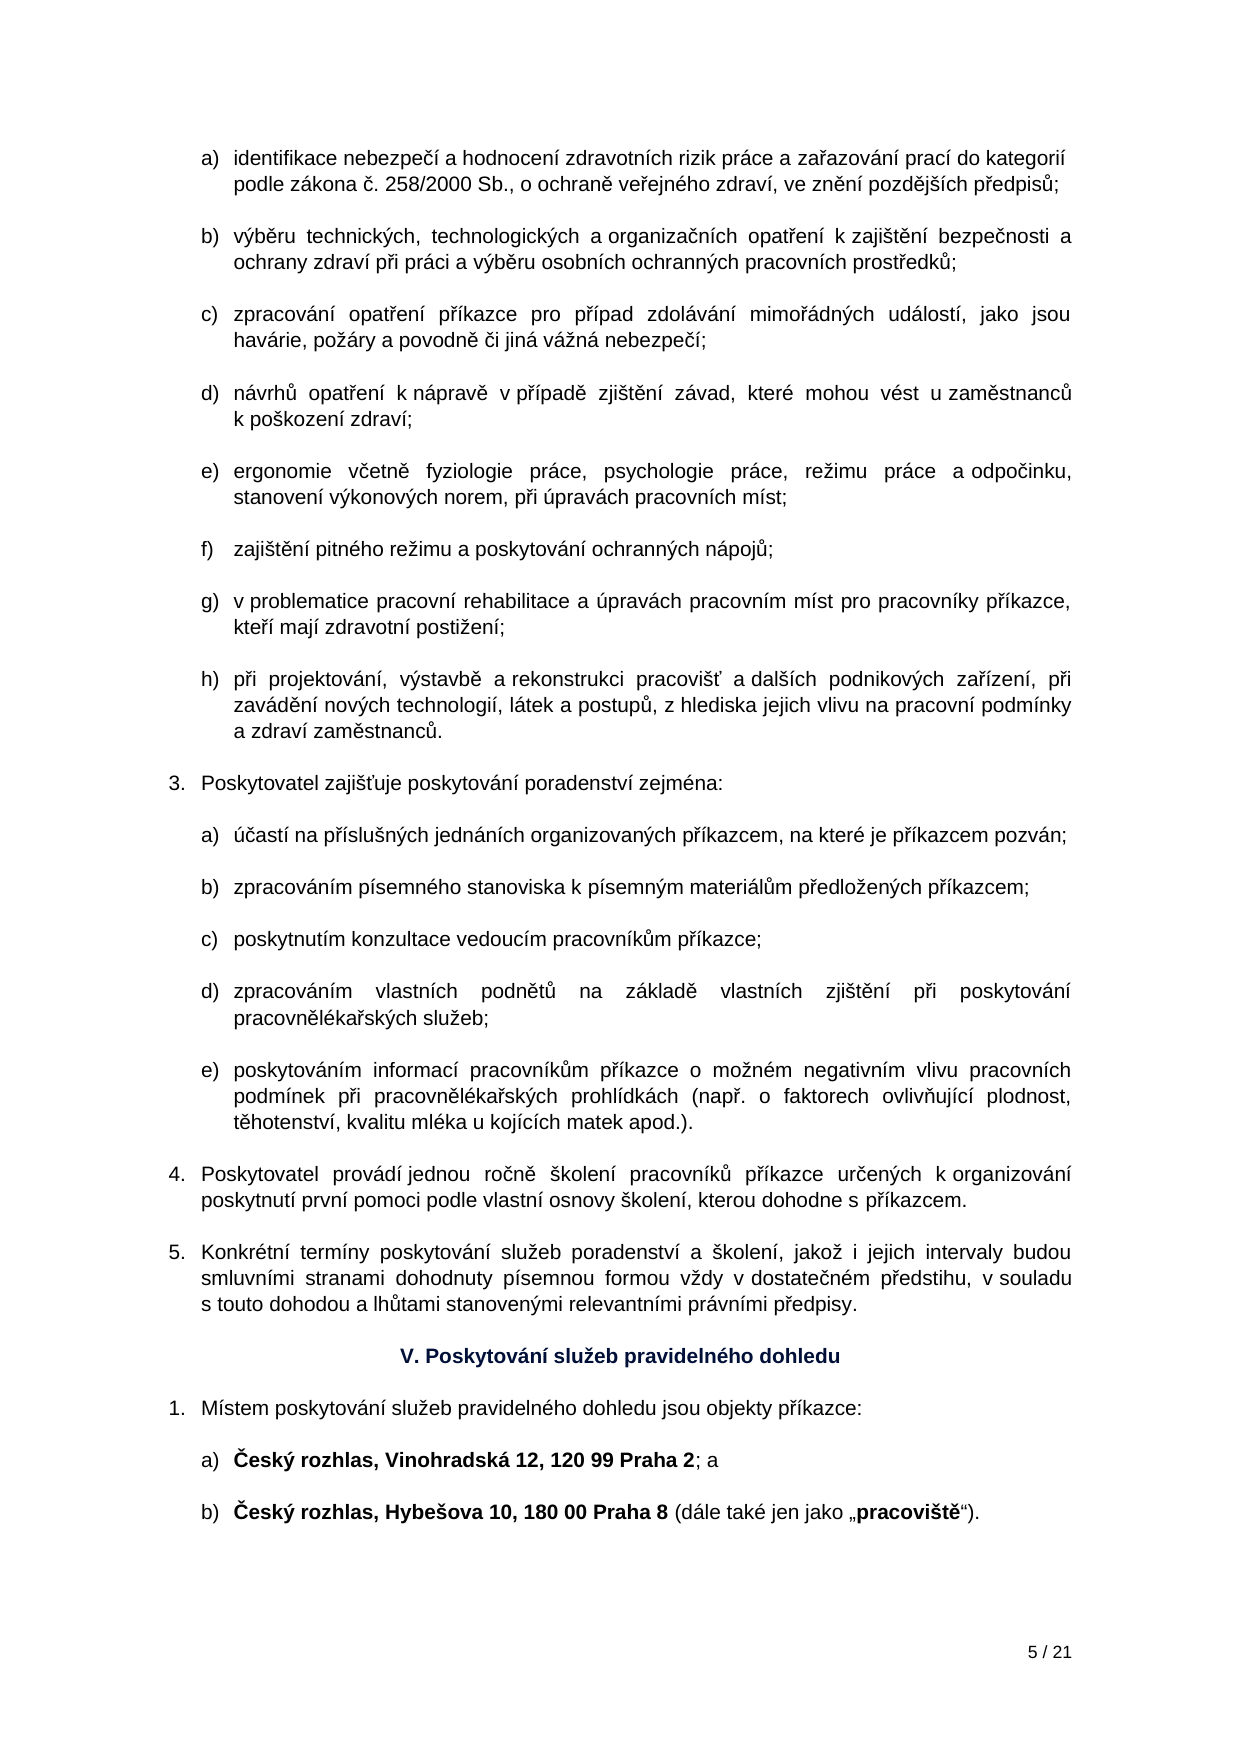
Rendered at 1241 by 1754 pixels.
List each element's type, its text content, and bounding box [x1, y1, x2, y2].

list Český rozhlas, Hybešova 10, 180 00 Praha 8 (dále také jen jako „pracoviště“). [201, 1499, 1072, 1525]
list zajištění pitného režimu a poskytování ochranných nápojů; [201, 535, 1072, 561]
list poskytováním informací pracovníkům příkazce o možném negativním vlivu pracovních podmínek při pracovnělékařských prohlídkách (např. o faktorech ovlivňující plodnost, těhotenství, kvalitu mléka u kojících matek apod.). [201, 1056, 1072, 1134]
list v problematice pracovní rehabilitace a úpravách pracovním míst pro pracovníky příkazce, kteří mají zdravotní postižení; [201, 587, 1072, 639]
list ergonomie včetně fyziologie práce, psychologie práce, režimu práce a odpočinku, stanovení výkonových norem, při úpravách pracovních míst; [201, 457, 1072, 509]
list výběru technických, technologických a organizačních opatření k zajištění bezpečnosti a ochrany zdraví při práci a výběru osobních ochranných pracovních prostředků; [201, 223, 1072, 275]
subtitle Poskytování služeb pravidelného dohledu [168, 1343, 1072, 1369]
list zpracováním vlastních podnětů na základě vlastních zjištění při poskytování pracovnělékařských služeb; [201, 978, 1072, 1030]
list Poskytovatel provádí jednou ročně školení pracovníků příkazce určených k organizování poskytnutí první pomoci podle vlastní osnovy školení, kterou dohodne s příkazcem. [168, 1160, 1072, 1212]
list identifikace nebezpečí a hodnocení zdravotních rizik práce a zařazování prací do kategorií podle zákona č. 258/2000 Sb., o ochraně veřejného zdraví, ve znění pozdějších předpisů; [201, 145, 1072, 197]
list zpracování opatření příkazce pro případ zdolávání mimořádných událostí, jako jsou havárie, požáry a povodně či jiná vážná nebezpečí; [201, 301, 1072, 353]
list poskytnutím konzultace vedoucím pracovníkům příkazce; [201, 926, 1072, 952]
list Český rozhlas, Vinohradská 12, 120 99 Praha 2; a [201, 1447, 1072, 1473]
list Místem poskytování služeb pravidelného dohledu jsou objekty příkazce: [168, 1395, 1072, 1421]
list zpracováním písemného stanoviska k písemným materiálům předložených příkazcem; [201, 874, 1072, 900]
list Poskytovatel zajišťuje poskytování poradenství zejména: [168, 770, 1072, 796]
list účastí na příslušných jednáních organizovaných příkazcem, na které je příkazcem pozván; [201, 822, 1072, 848]
list návrhů opatření k nápravě v případě zjištění závad, které mohou vést u zaměstnanců k poškození zdraví; [201, 379, 1072, 431]
list Konkrétní termíny poskytování služeb poradenství a školení, jakož i jejich intervaly budou smluvními stranami dohodnuty písemnou formou vždy v dostatečném předstihu, v souladu s touto dohodou a lhůtami stanovenými relevantními právními předpisy. [168, 1238, 1072, 1317]
list při projektování, výstavbě a rekonstrukci pracovišť a dalších podnikových zařízení, při zavádění nových technologií, látek a postupů, z hlediska jejich vlivu na pracovní podmínky a zdraví zaměstnanců. [201, 666, 1072, 744]
